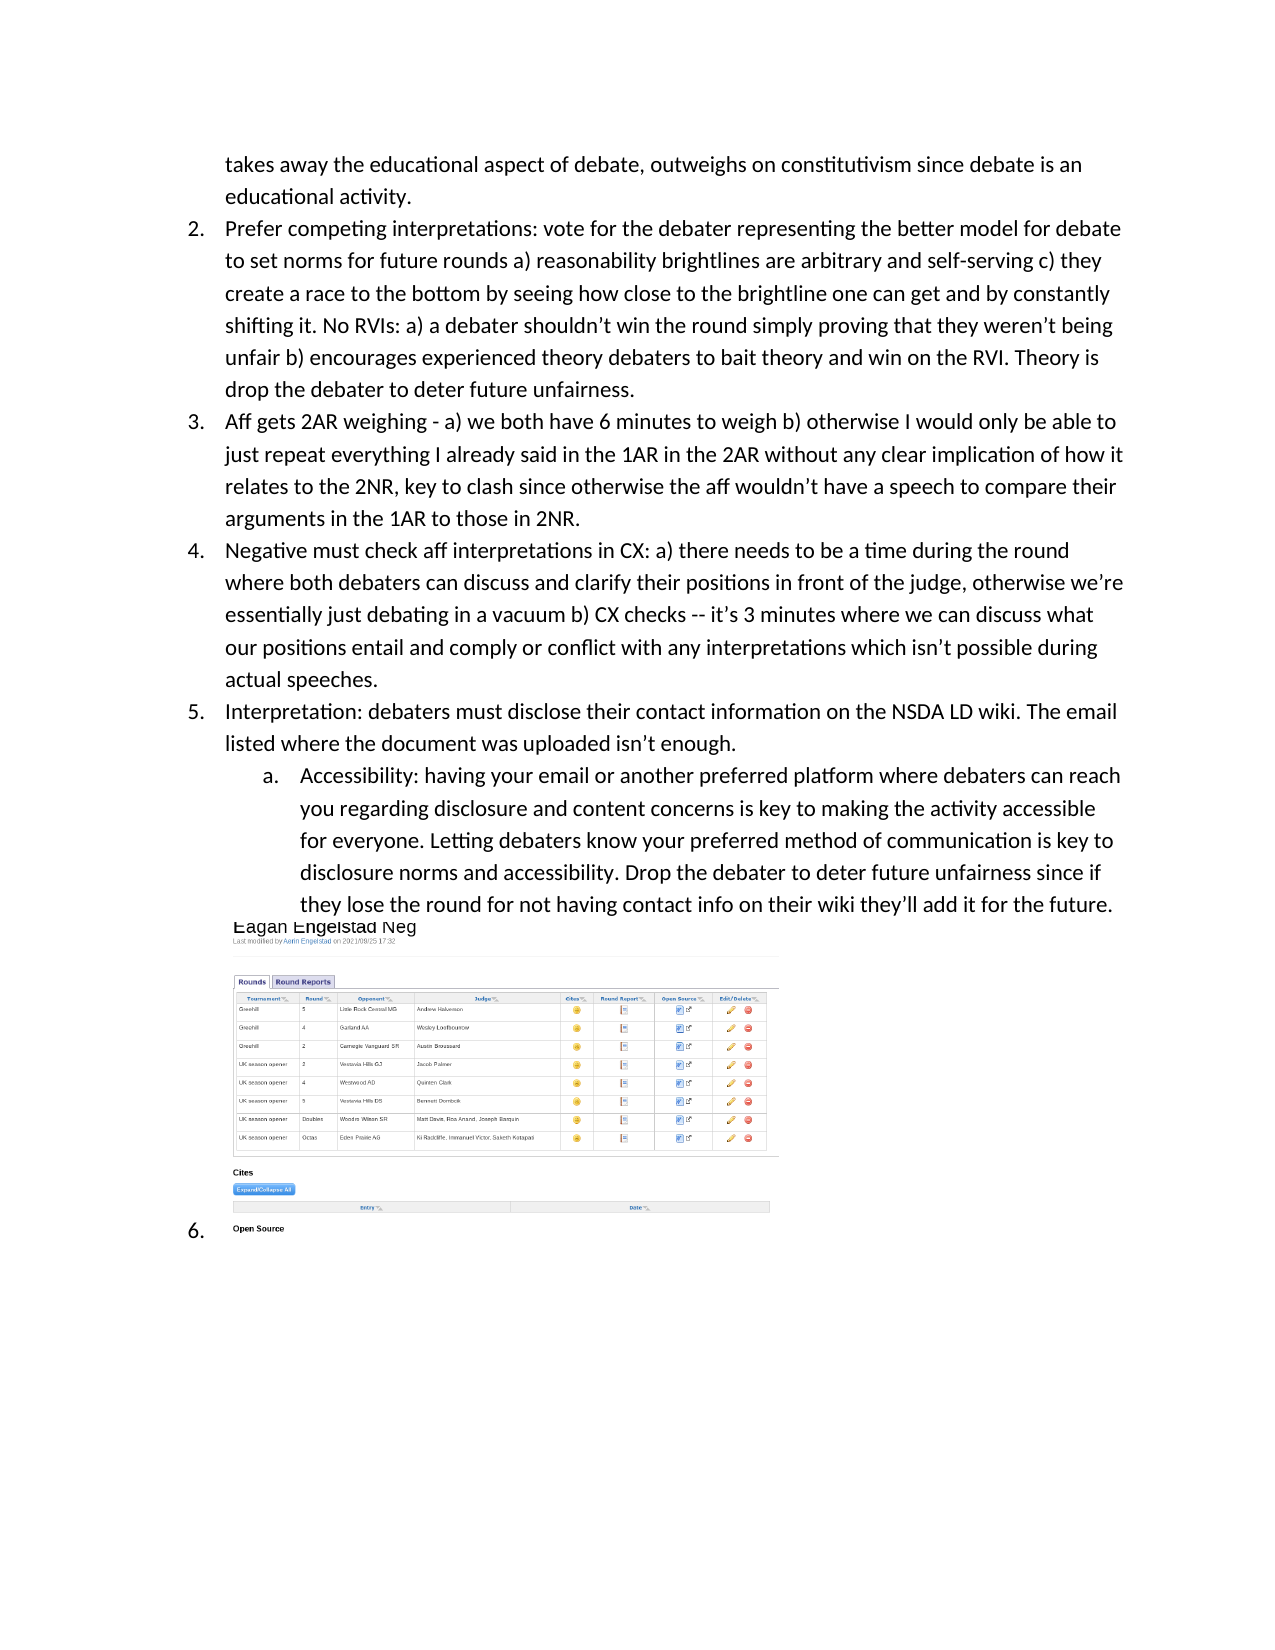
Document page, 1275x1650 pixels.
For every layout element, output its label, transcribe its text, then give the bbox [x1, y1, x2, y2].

picture [225, 922, 779, 1239]
list Aff gets 2AR weighing - a) we both have 6 minutes to weigh b) otherwise I would only be able to just repeat everything I already said in the 1AR in the 2AR without any clear implication of how it relates to the 2NR, key to clash since otherwise the aff wouldn’t have a speech to compare their arguments in the 1AR to those in 2NR. [187, 407, 1125, 532]
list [187, 150, 1125, 210]
list Prefer competing interpretations: vote for the debater representing the better model for debate to set norms for future rounds a) reasonability brightlines are arbitrary and self-serving c) they create a race to the bottom by seeing how close to the brightline one can get and by constantly shifting it. No RVIs: a) a debater shouldn’t win the round simply proving that they weren’t being unfair b) encourages experienced theory debaters to bait theory and win on the RVI. Theory is drop the debater to deter future unfairness. [187, 214, 1125, 403]
list Accessibility: having your email or another preferred platform where debaters can reach you regarding disclosure and content concerns is key to making the activity accessible for everyone. Letting debaters know your preferred method of communication is key to disclosure norms and accessibility. Drop the debater to deter future unfairness since if they lose the round for not having contact info on their wiki they’ll add it for the future. [262, 762, 1125, 918]
list Interpretation: debaters must disclose their contact information on the NSDA LD wiki. The email listed where the document was uploaded isn’t enough. [187, 697, 1125, 757]
list Negative must check aff interpretations in CX: a) there needs to be a time during the round where both debaters can discuss and clarify their positions in front of the judge, otherwise we’re essentially just debating in a vacuum b) CX checks -- it’s 3 minutes where we can discuss what our positions entail and comply or conflict with any interpretations which isn’t possible during actual speeches. [187, 536, 1125, 693]
